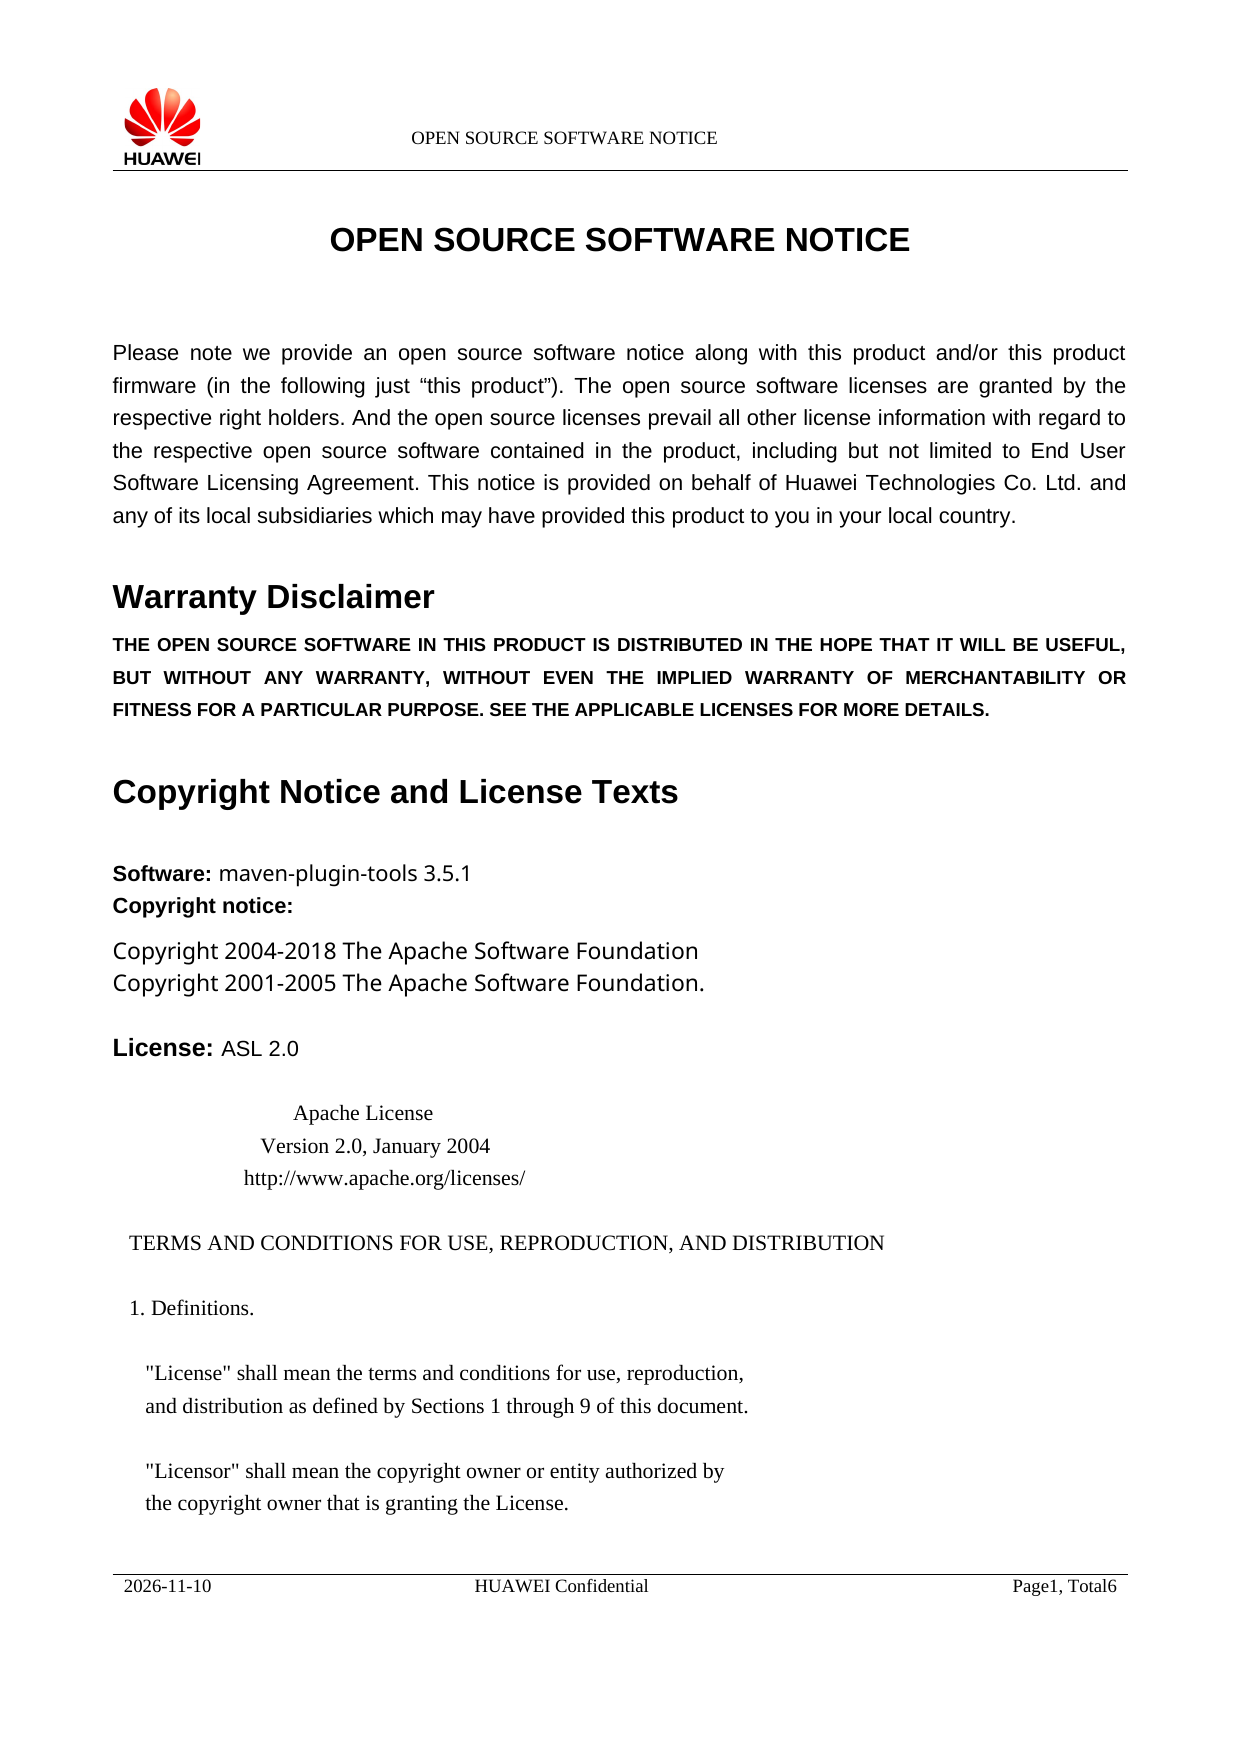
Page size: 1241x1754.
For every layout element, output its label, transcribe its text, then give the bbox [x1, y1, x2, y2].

text Warranty Disclaimer [112, 564, 1128, 629]
text Please note we provide an open source software notice along with this product and/or this product firmware (in the following just “this product”). The open source software licenses are granted by the respective right holders. And the open source licenses prevail all other license information with regard to the respective open source software contained in the product, including but not limited to End User Software Licensing Agreement. This notice is provided on behalf of Huawei Technologies Co. Ltd. and any of its local subsidiaries which may have provided this product to you in your local country. [112, 336, 1128, 531]
text Copyright 2004-2018 The Apache Software Foundation Copyright 2001-2005 The Apache Software Foundation. [112, 934, 1128, 1031]
text Copyright notice: [112, 889, 1128, 921]
picture [124, 88, 201, 165]
title Software: maven-plugin-tools 3.5.1 [112, 856, 1128, 889]
text OPEN SOURCE SOFTWARE NOTICE [112, 206, 1128, 271]
text Copyright Notice and License Texts [112, 759, 1128, 824]
text License: ASL 2.0 [112, 1031, 1128, 1064]
text The open source software in this product is distributed in the hope that it will be useful, but WITHOUT ANY WARRANTY, without even the implied warranty of MERCHANTABILITY or FITNESS FOR A PARTICULAR PURPOSE. See the applicable licenses for more details. [112, 629, 1128, 726]
